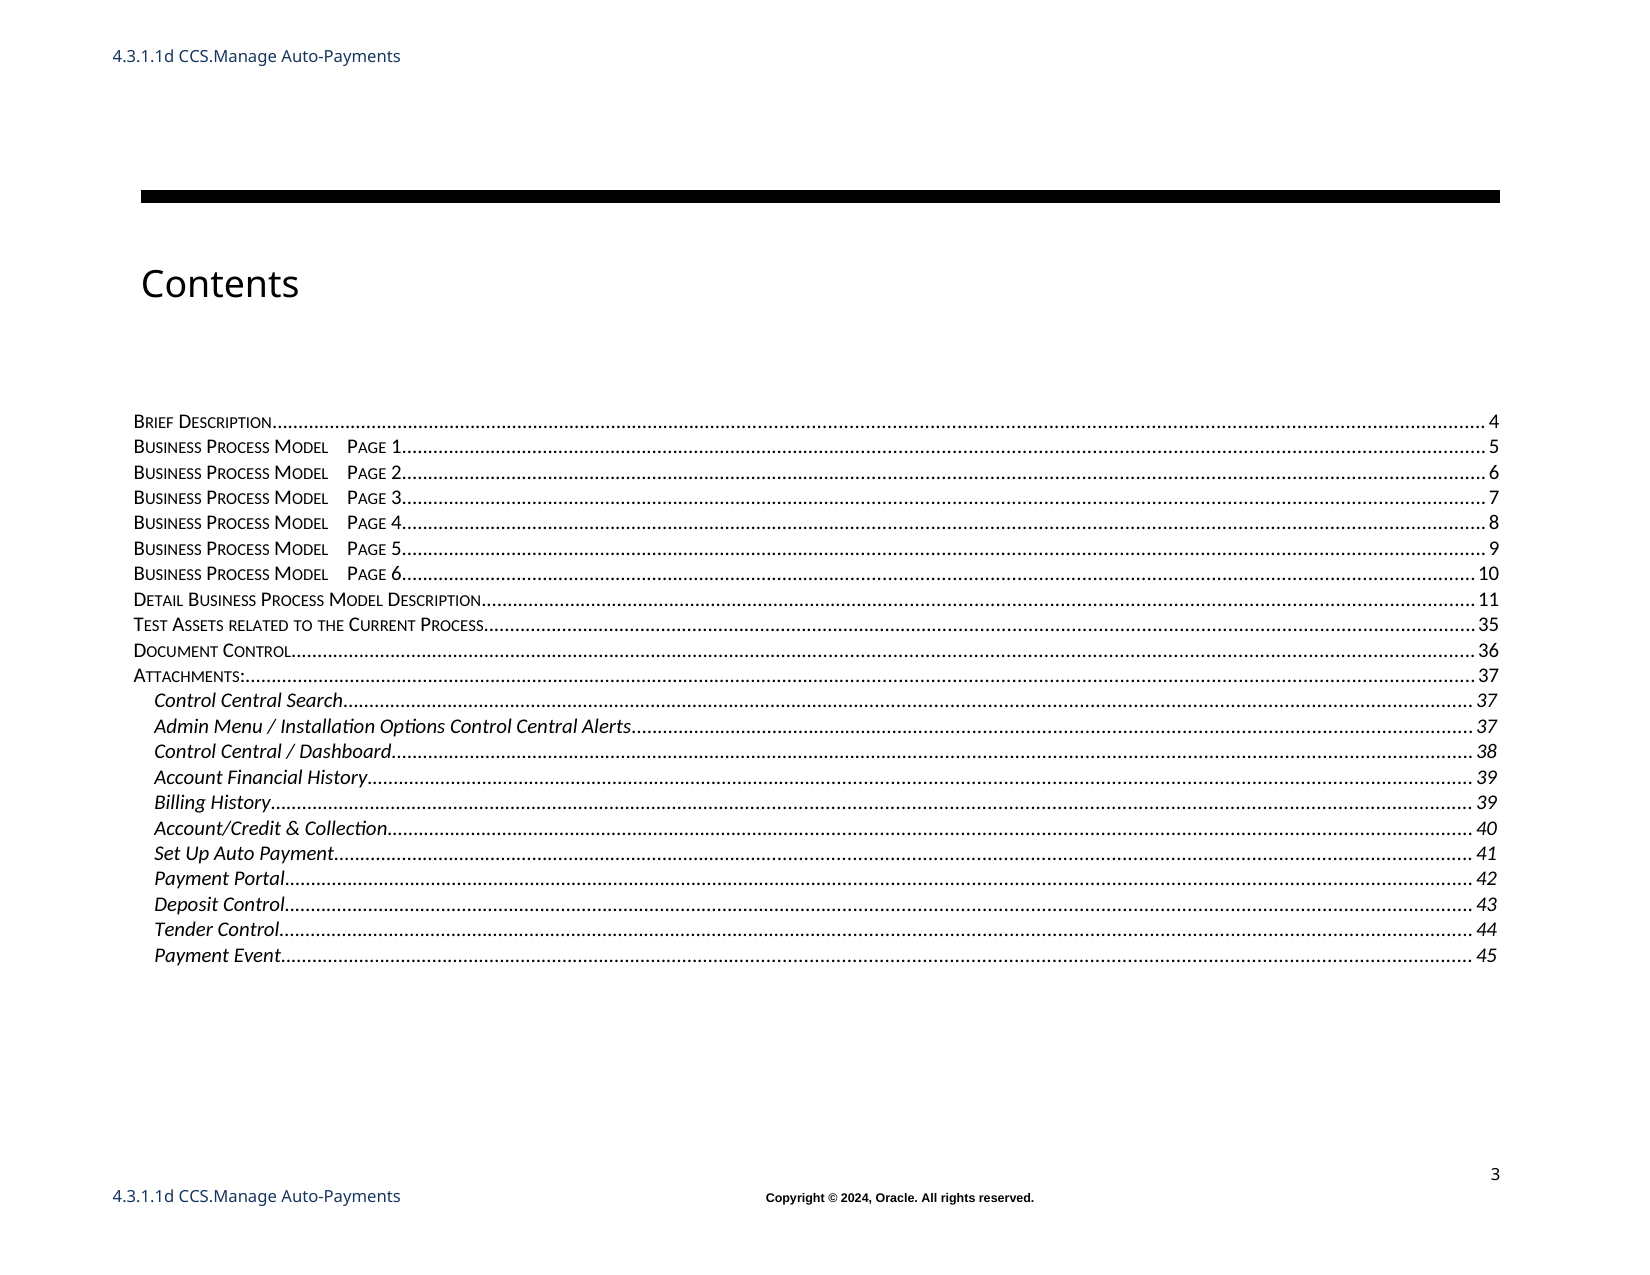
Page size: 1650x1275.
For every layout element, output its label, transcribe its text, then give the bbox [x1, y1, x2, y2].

text Business Process Model Page 3 7 [133, 484, 1500, 510]
text Account/Credit & Collection 40 [154, 815, 1500, 840]
text Attachments: 37 [133, 662, 1500, 688]
text Account Financial History 39 [154, 764, 1500, 789]
text Brief Description 4 [133, 408, 1500, 433]
text Admin Menu / Installation Options Control Central Alerts 37 [154, 713, 1500, 738]
text Detail Business Process Model Description 11 [133, 586, 1500, 611]
text Business Process Model Page 4 8 [133, 510, 1500, 535]
subtitle Contents [141, 203, 1500, 308]
text Deposit Control 43 [154, 891, 1500, 916]
text Business Process Model Page 1 5 [133, 433, 1500, 459]
text Control Central Search 37 [154, 688, 1500, 713]
text Payment Event 45 [154, 942, 1500, 967]
text Tender Control 44 [154, 916, 1500, 942]
text Business Process Model Page 5 9 [133, 535, 1500, 561]
text Document Control 36 [133, 637, 1500, 662]
text Control Central / Dashboard 38 [154, 738, 1500, 764]
text Billing History 39 [154, 789, 1500, 815]
text Set Up Auto Payment 41 [154, 840, 1500, 866]
text Business Process Model Page 6 10 [133, 561, 1500, 586]
text Payment Portal 42 [154, 866, 1500, 891]
text Business Process Model Page 2 6 [133, 459, 1500, 484]
text Test Assets related to the Current Process 35 [133, 611, 1500, 637]
